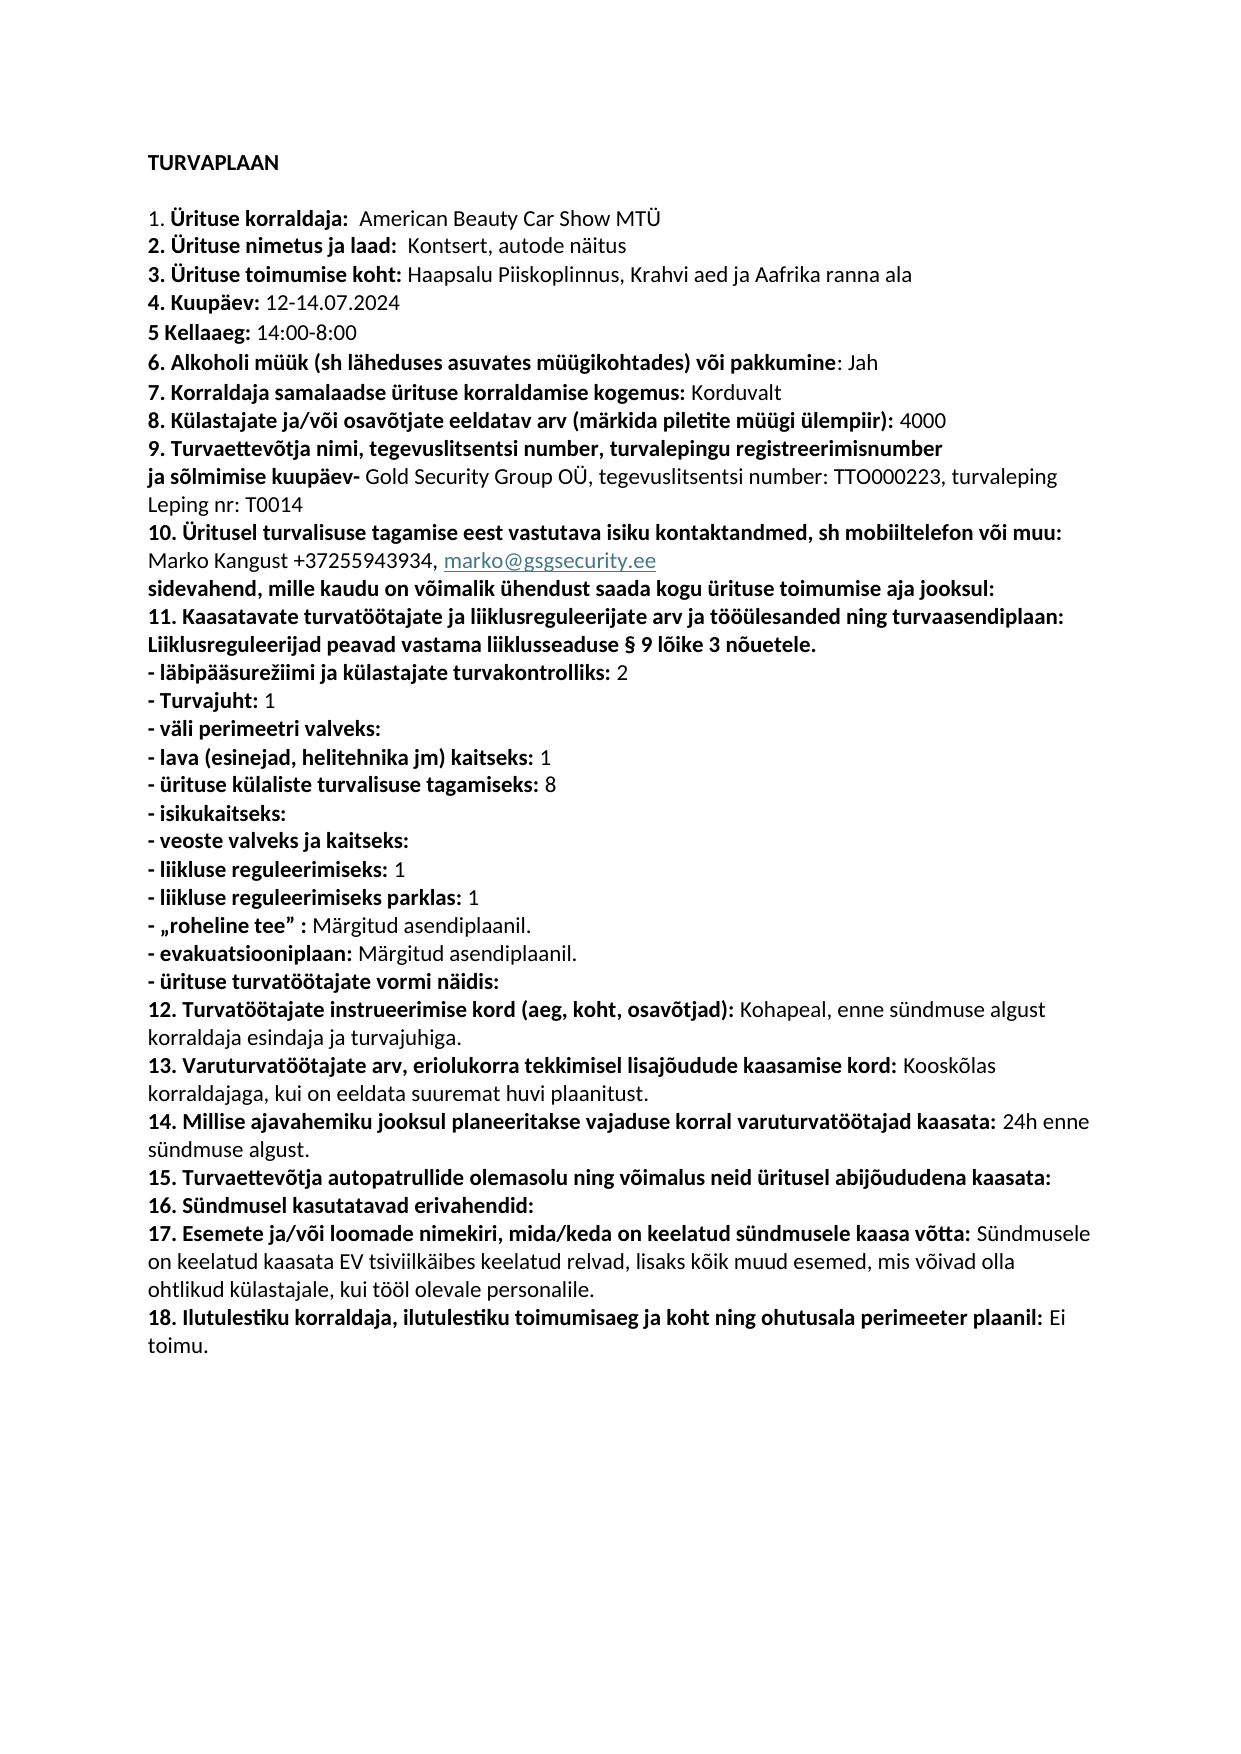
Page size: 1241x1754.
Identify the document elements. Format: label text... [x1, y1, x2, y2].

text 17. Esemete ja/või loomade nimekiri, mida/keda on keelatud sündmusele kaasa võtta: Sündmusele on keelatud kaasata EV tsiviilkäibes keelatud relvad, lisaks kõik muud esemed, mis võivad olla ohtlikud külastajale, kui tööl olevale personalile. [148, 1219, 1093, 1303]
text - väli perimeetri valveks: [148, 714, 1093, 743]
text 16. Sündmusel kasutatavad erivahendid: [148, 1191, 1093, 1219]
text 1. Ürituse korraldaja: American Beauty Car Show MTÜ [148, 204, 1093, 232]
text - lava (esinejad, helitehnika jm) kaitseks: 1 [148, 743, 1093, 771]
text 3. Ürituse toimumise koht: Haapsalu Piiskoplinnus, Krahvi aed ja Aafrika ranna ala [148, 260, 1093, 288]
text TURVAPLAAN [148, 148, 1093, 176]
text ja sõlmimise kuupäev- Gold Security Group OÜ, tegevuslitsentsi number: TTO000223, turvaleping Leping nr: T0014 [148, 462, 1093, 518]
text 14. Millise ajavahemiku jooksul planeeritakse vajaduse korral varuturvatöötajad kaasata: 24h enne sündmuse algust. [148, 1107, 1093, 1163]
text sidevahend, mille kaudu on võimalik ühendust saada kogu ürituse toimumise aja jooksul: [148, 574, 1093, 602]
text - ürituse külaliste turvalisuse tagamiseks: 8 [148, 771, 1093, 799]
text 2. Ürituse nimetus ja laad: Kontsert, autode näitus [148, 232, 1093, 260]
text 10. Üritusel turvalisuse tagamise eest vastutava isiku kontaktandmed, sh mobiiltelefon või muu: [148, 518, 1093, 546]
text - liikluse reguleerimiseks: 1 [148, 855, 1093, 883]
text 6. Alkoholi müük (sh läheduses asuvates müügikohtades) või pakkumine: Jah [148, 348, 1093, 376]
text 12. Turvatöötajate instrueerimise kord (aeg, koht, osavõtjad): Kohapeal, enne sündmuse algust korraldaja esindaja ja turvajuhiga. [148, 995, 1093, 1051]
text 4. Kuupäev: 12-14.07.2024 [148, 288, 1093, 316]
text - veoste valveks ja kaitseks: [148, 827, 1093, 855]
text - „roheline tee” : Märgitud asendiplaanil. [148, 911, 1093, 939]
text 9. Turvaettevõtja nimi, tegevuslitsentsi number, turvalepingu registreerimisnumber [148, 434, 1093, 462]
text Marko Kangust +37255943934, marko@gsgsecurity.ee [148, 546, 1093, 574]
text - Turvajuht: 1 [148, 687, 1093, 714]
text 5 Kellaaeg: 14:00-8:00 [148, 318, 1093, 346]
text Liiklusreguleerijad peavad vastama liiklusseaduse § 9 lõike 3 nõuetele. [148, 631, 1093, 658]
text 13. Varuturvatöötajate arv, eriolukorra tekkimisel lisajõudude kaasamise kord: Kooskõlas korraldajaga, kui on eeldata suuremat huvi plaanitust. [148, 1051, 1093, 1107]
text - ürituse turvatöötajate vormi näidis: [148, 967, 1093, 995]
text 18. Ilutulestiku korraldaja, ilutulestiku toimumisaeg ja koht ning ohutusala perimeeter plaanil: Ei toimu. [148, 1303, 1093, 1359]
text - läbipääsurežiimi ja külastajate turvakontrolliks: 2 [148, 658, 1093, 687]
text 11. Kaasatavate turvatöötajate ja liiklusreguleerijate arv ja tööülesanded ning turvaasendiplaan: [148, 602, 1093, 631]
text 7. Korraldaja samalaadse ürituse korraldamise kogemus: Korduvalt [148, 378, 1093, 406]
text 8. Külastajate ja/või osavõtjate eeldatav arv (märkida piletite müügi ülempiir): 4000 [148, 406, 1093, 434]
text 15. Turvaettevõtja autopatrullide olemasolu ning võimalus neid üritusel abijõududena kaasata: [148, 1163, 1093, 1191]
text - liikluse reguleerimiseks parklas: 1 [148, 883, 1093, 911]
text - evakuatsiooniplaan: Märgitud asendiplaanil. [148, 939, 1093, 967]
text - isikukaitseks: [148, 799, 1093, 827]
